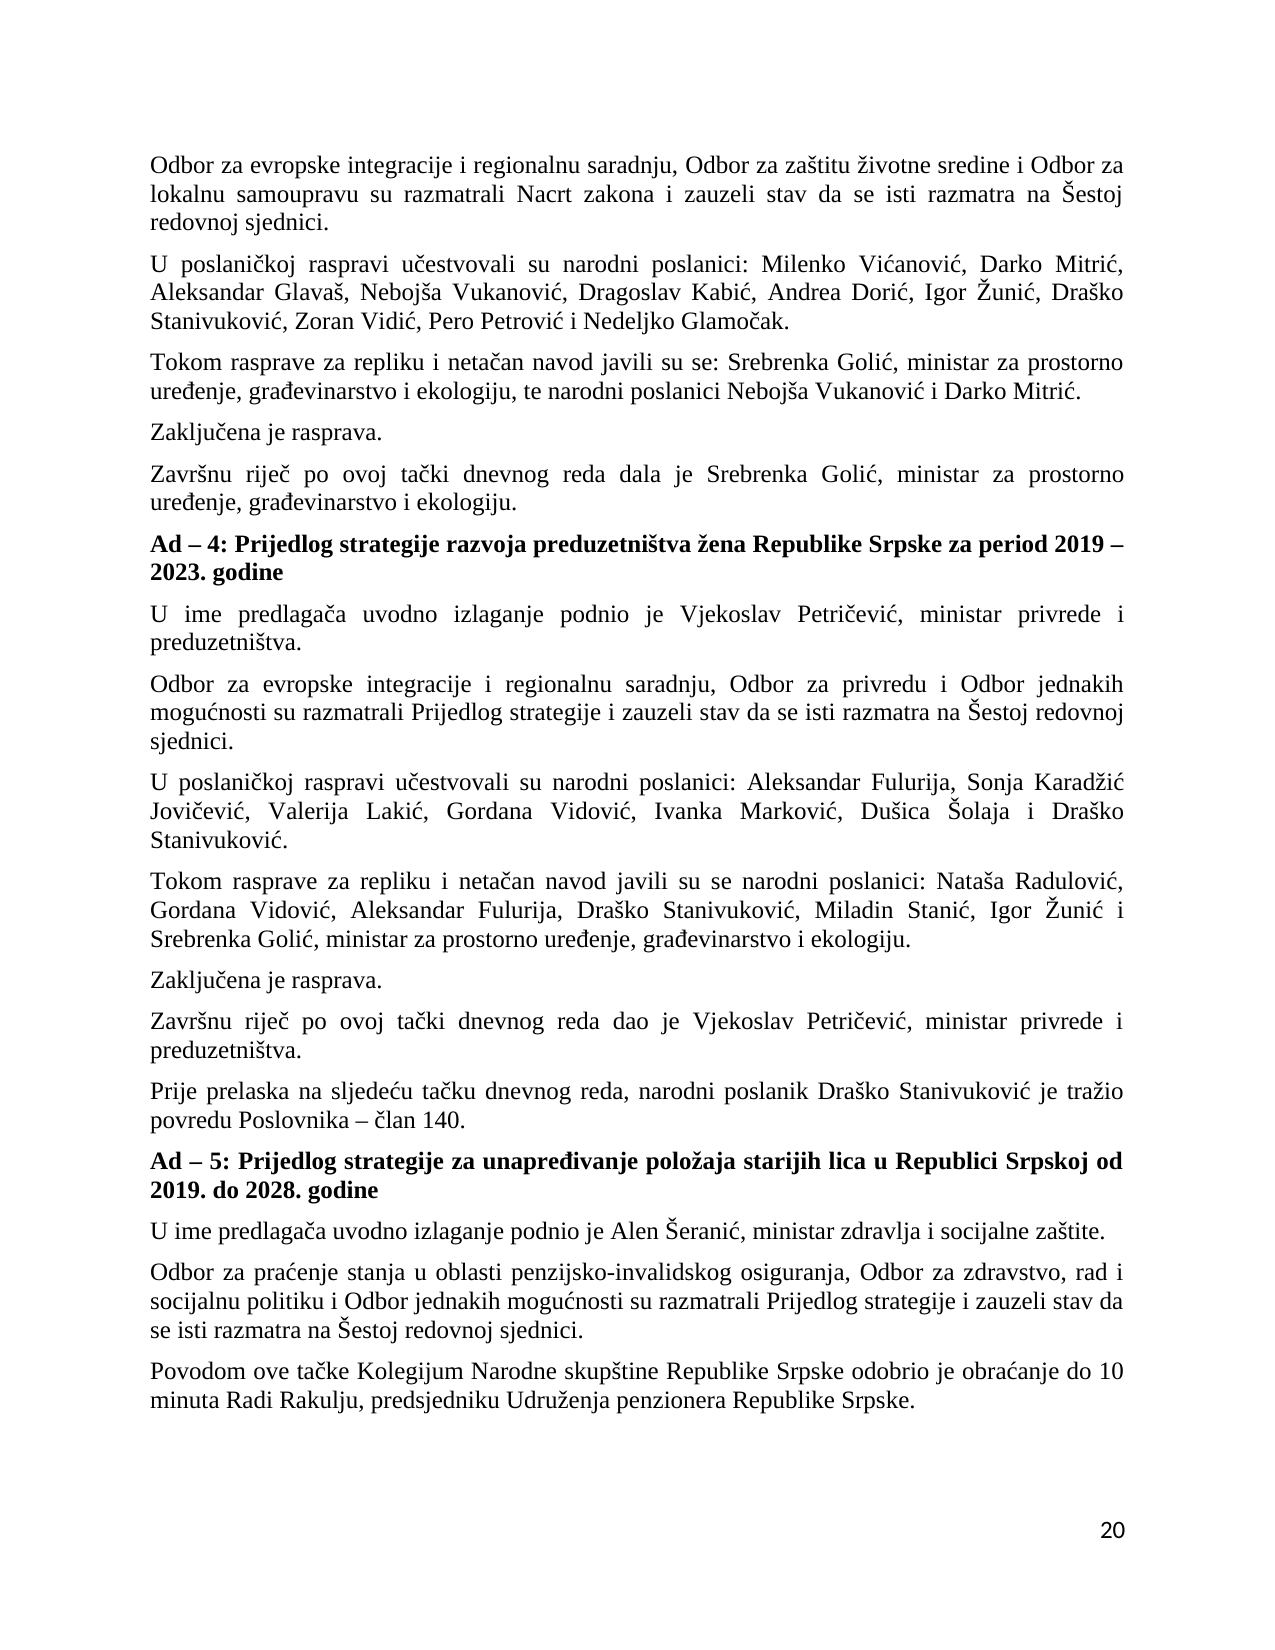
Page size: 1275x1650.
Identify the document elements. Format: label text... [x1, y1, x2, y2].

text U ime predlagača uvodno izlaganje podnio je Alen Šeranić, ministar zdravlja i socijalne zaštite. [150, 1216, 1125, 1245]
text U poslaničkoj raspravi učestvovali su narodni poslanici: Aleksandar Fulurija, Sonja Karadžić Jovičević, Valerija Lakić, Gordana Vidović, Ivanka Marković, Dušica Šolaja i Draško Stanivuković. [150, 767, 1125, 854]
text Prije prelaska na sljedeću tačku dnevnog reda, narodni poslanik Draško Stanivuković je tražio povredu Poslovnika – član 140. [150, 1076, 1125, 1134]
text U poslaničkoj raspravi učestvovali su narodni poslanici: Milenko Vićanović, Darko Mitrić, Aleksandar Glavaš, Nebojša Vukanović, Dragoslav Kabić, Andrea Dorić, Igor Žunić, Draško Stanivuković, Zoran Vidić, Pero Petrović i Nedeljko Glamočak. [150, 249, 1125, 335]
text Zaključena je rasprava. [150, 417, 1125, 446]
text Završnu riječ po ovoj tački dnevnog reda dao je Vjekoslav Petričević, ministar privrede i preduzetništva. [150, 1006, 1125, 1064]
text Tokom rasprave za repliku i netačan navod javili su se narodni poslanici: Nataša Radulović, Gordana Vidović, Aleksandar Fulurija, Draško Stanivuković, Miladin Stanić, Igor Žunić i Srebrenka Golić, ministar za prostorno uređenje, građevinarstvo i ekologiju. [150, 866, 1125, 952]
text U ime predlagača uvodno izlaganje podnio je Vjekoslav Petričević, ministar privrede i preduzetništva. [150, 599, 1125, 656]
text Ad – 5: Prijedlog strategije za unapređivanje položaja starijih lica u Republici Srpskoj od 2019. do 2028. godine [150, 1146, 1125, 1204]
text Odbor za evropske integracije i regionalnu saradnju, Odbor za privredu i Odbor jednakih mogućnosti su razmatrali Prijedlog strategije i zauzeli stav da se isti razmatra na Šestoj redovnoj sjednici. [150, 669, 1125, 755]
text Odbor za evropske integracije i regionalnu saradnju, Odbor za zaštitu životne sredine i Odbor za lokalnu samoupravu su razmatrali Nacrt zakona i zauzeli stav da se isti razmatra na Šestoj redovnoj sjednici. [150, 150, 1125, 236]
text Tokom rasprave za repliku i netačan navod javili su se: Srebrenka Golić, ministar za prostorno uređenje, građevinarstvo i ekologiju, te narodni poslanici Nebojša Vukanović i Darko Mitrić. [150, 347, 1125, 405]
text Povodom ove tačke Kolegijum Narodne skupštine Republike Srpske odobrio je obraćanje do 10 minuta Radi Rakulju, predsjedniku Udruženja penzionera Republike Srpske. [150, 1356, 1125, 1414]
text Ad – 4: Prijedlog strategije razvoja preduzetništva žena Republike Srpske za period 2019 – 2023. godine [150, 529, 1125, 586]
text Odbor za praćenje stanja u oblasti penzijsko-invalidskog osiguranja, Odbor za zdravstvo, rad i socijalnu politiku i Odbor jednakih mogućnosti su razmatrali Prijedlog strategije i zauzeli stav da se isti razmatra na Šestoj redovnoj sjednici. [150, 1257, 1125, 1344]
text Završnu riječ po ovoj tački dnevnog reda dala je Srebrenka Golić, ministar za prostorno uređenje, građevinarstvo i ekologiju. [150, 459, 1125, 516]
text Zaključena je rasprava. [150, 965, 1125, 994]
